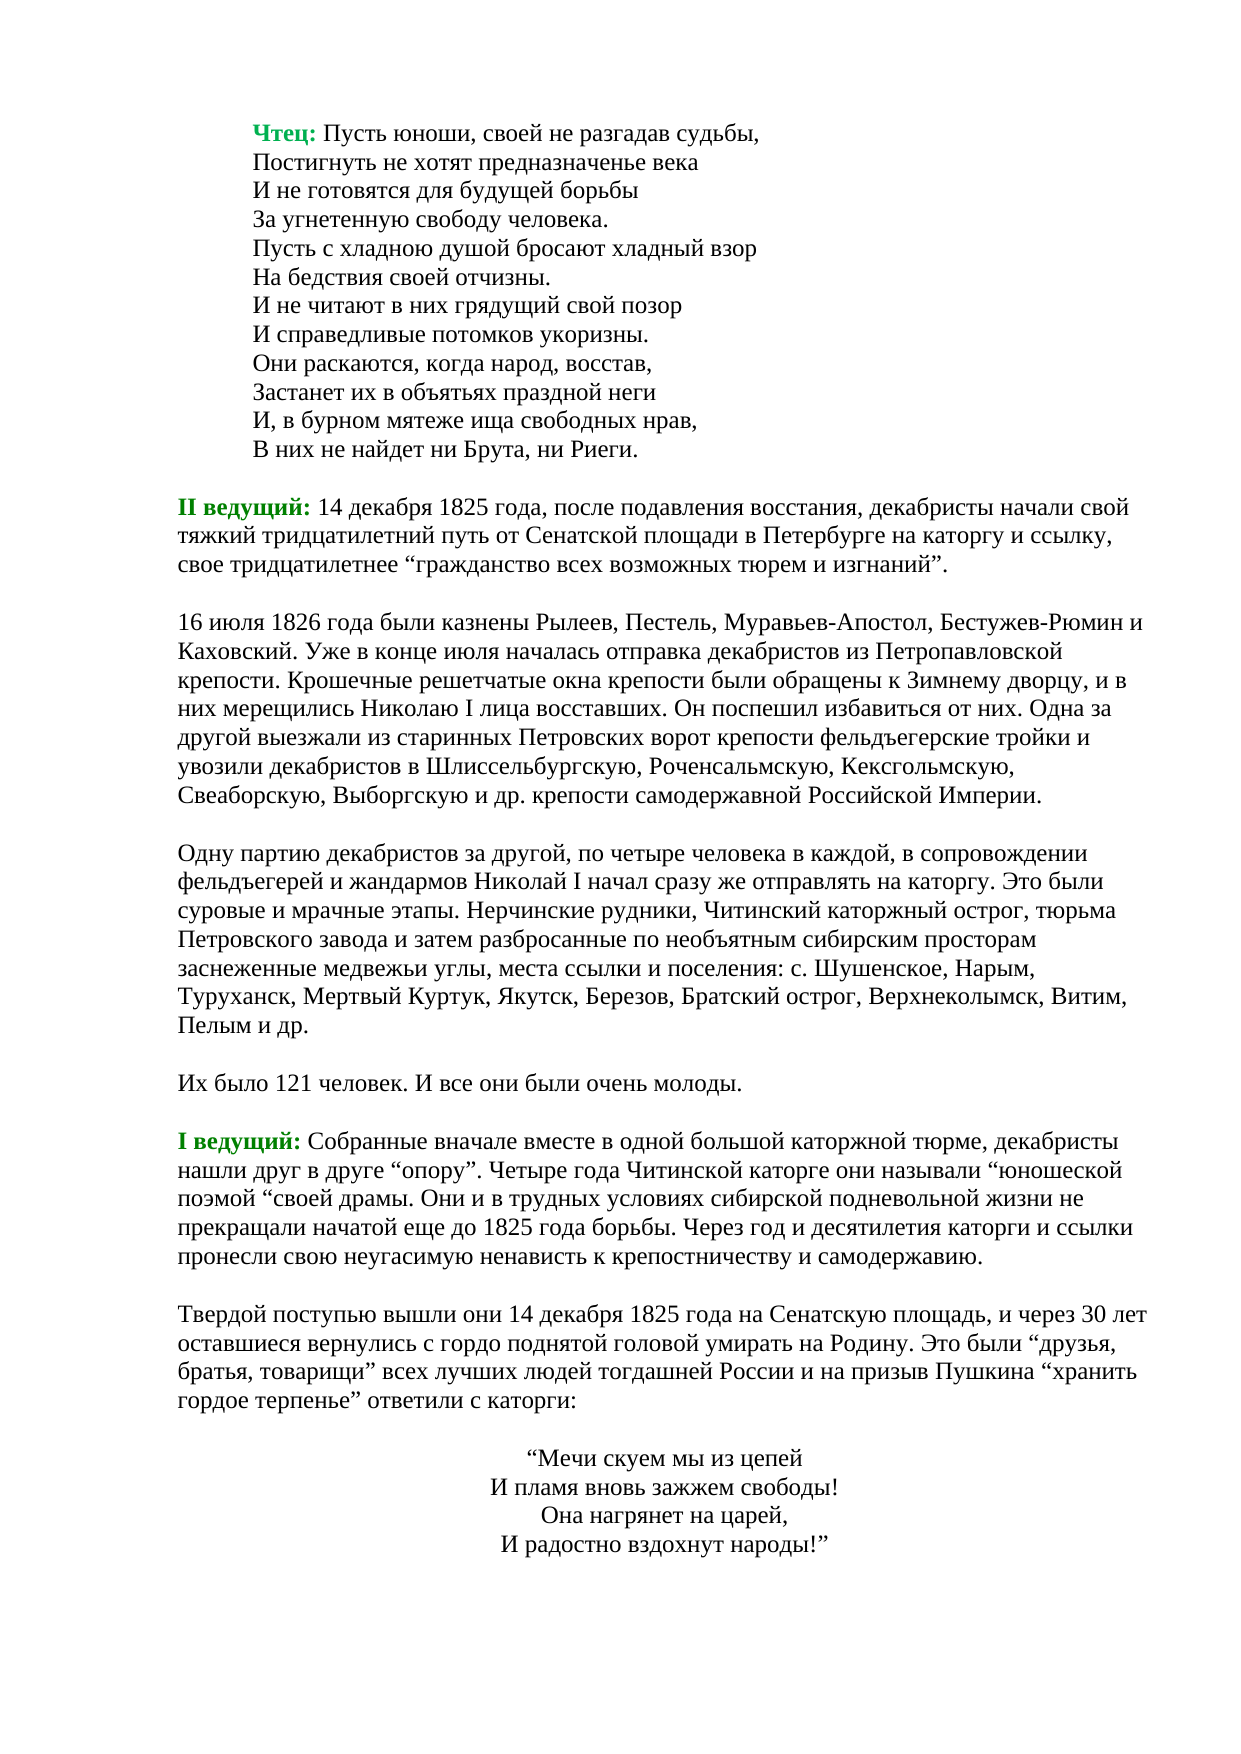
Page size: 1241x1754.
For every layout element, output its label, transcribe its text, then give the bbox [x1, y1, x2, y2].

text И радостно вздохнут народы!” [177, 1529, 1152, 1558]
text На бедствия своей отчизны. [252, 262, 1152, 291]
text Их было 121 человек. И все они были очень молоды. [177, 1068, 1152, 1097]
text И не готовятся для будущей борьбы [252, 176, 1152, 204]
text За угнетенную свободу человека. [252, 204, 1152, 233]
text И не читают в них грядущий свой позор [252, 291, 1152, 319]
text Они раскаются, когда народ, восстав, [252, 348, 1152, 377]
text Пусть с хладною душой бросают хладный взор [252, 233, 1152, 262]
text “Мечи скуем мы из цепей [177, 1443, 1152, 1472]
text I ведущий: Собранные вначале вместе в одной большой каторжной тюрме, декабристы нашли друг в друге “опору”. Четыре года Читинской каторге они называли “юношеской поэмой “своей драмы. Они и в трудных условиях сибирской подневольной жизни не прекращали начатой еще до 1825 года борьбы. Через год и десятилетия каторги и ссылки пронесли свою неугасимую ненависть к крепостничеству и самодержавию. [177, 1126, 1152, 1270]
text И справедливые потомков укоризны. [252, 319, 1152, 348]
text 16 июля 1826 года были казнены Рылеев, Пестель, Муравьев-Апостол, Бестужев-Рюмин и Каховский. Уже в конце июля началась отправка декабристов из Петропавловской крепости. Крошечные решетчатые окна крепости были обращены к Зимнему дворцу, и в них мерещились Николаю I лица восставших. Он поспешил избавиться от них. Одна за другой выезжали из старинных Петровских ворот крепости фельдъегерские тройки и увозили декабристов в Шлиссельбургскую, Роченсальмскую, Кексгольмскую, Свеаборскую, Выборгскую и др. крепости самодержавной Российской Империи. [177, 607, 1152, 808]
text Чтец: Пусть юноши, своей не разгадав судьбы, [252, 118, 1152, 147]
text И, в бурном мятеже ища свободных нрав, [252, 406, 1152, 434]
text В них не найдет ни Брута, ни Риеги. [252, 434, 1152, 463]
text Твердой поступью вышли они 14 декабря 1825 года на Сенатскую площадь, и через 30 лет оставшиеся вернулись с гордо поднятой головой умирать на Родину. Это были “друзья, братья, товарищи” всех лучших людей тогдашней России и на призыв Пушкина “хранить гордое терпенье” ответили с каторги: [177, 1299, 1152, 1414]
text И пламя вновь зажжем свободы! [177, 1472, 1152, 1501]
text Одну партию декабристов за другой, по четыре человека в каждой, в сопровождении фельдъегерей и жандармов Николай I начал сразу же отправлять на каторгу. Это были суровые и мрачные этапы. Нерчинские рудники, Читинский каторжный острог, тюрьма Петровского завода и затем разбросанные по необъятным сибирским просторам заснеженные медвежьи углы, места ссылки и поселения: с. Шушенское, Нарым, Туруханск, Мертвый Куртук, Якутск, Березов, Братский острог, Верхнеколымск, Витим, Пелым и др. [177, 838, 1152, 1039]
text Она нагрянет на царей, [177, 1501, 1152, 1529]
text Застанет их в объятьях праздной неги [252, 377, 1152, 406]
text II ведущий: 14 декабря 1825 года, после подавления восстания, декабристы начали свой тяжкий тридцатилетний путь от Сенатской площади в Петербурге на каторгу и ссылку, свое тридцатилетнее “гражданство всех возможных тюрем и изгнаний”. [177, 492, 1152, 578]
text Постигнуть не хотят предназначенье века [252, 147, 1152, 176]
